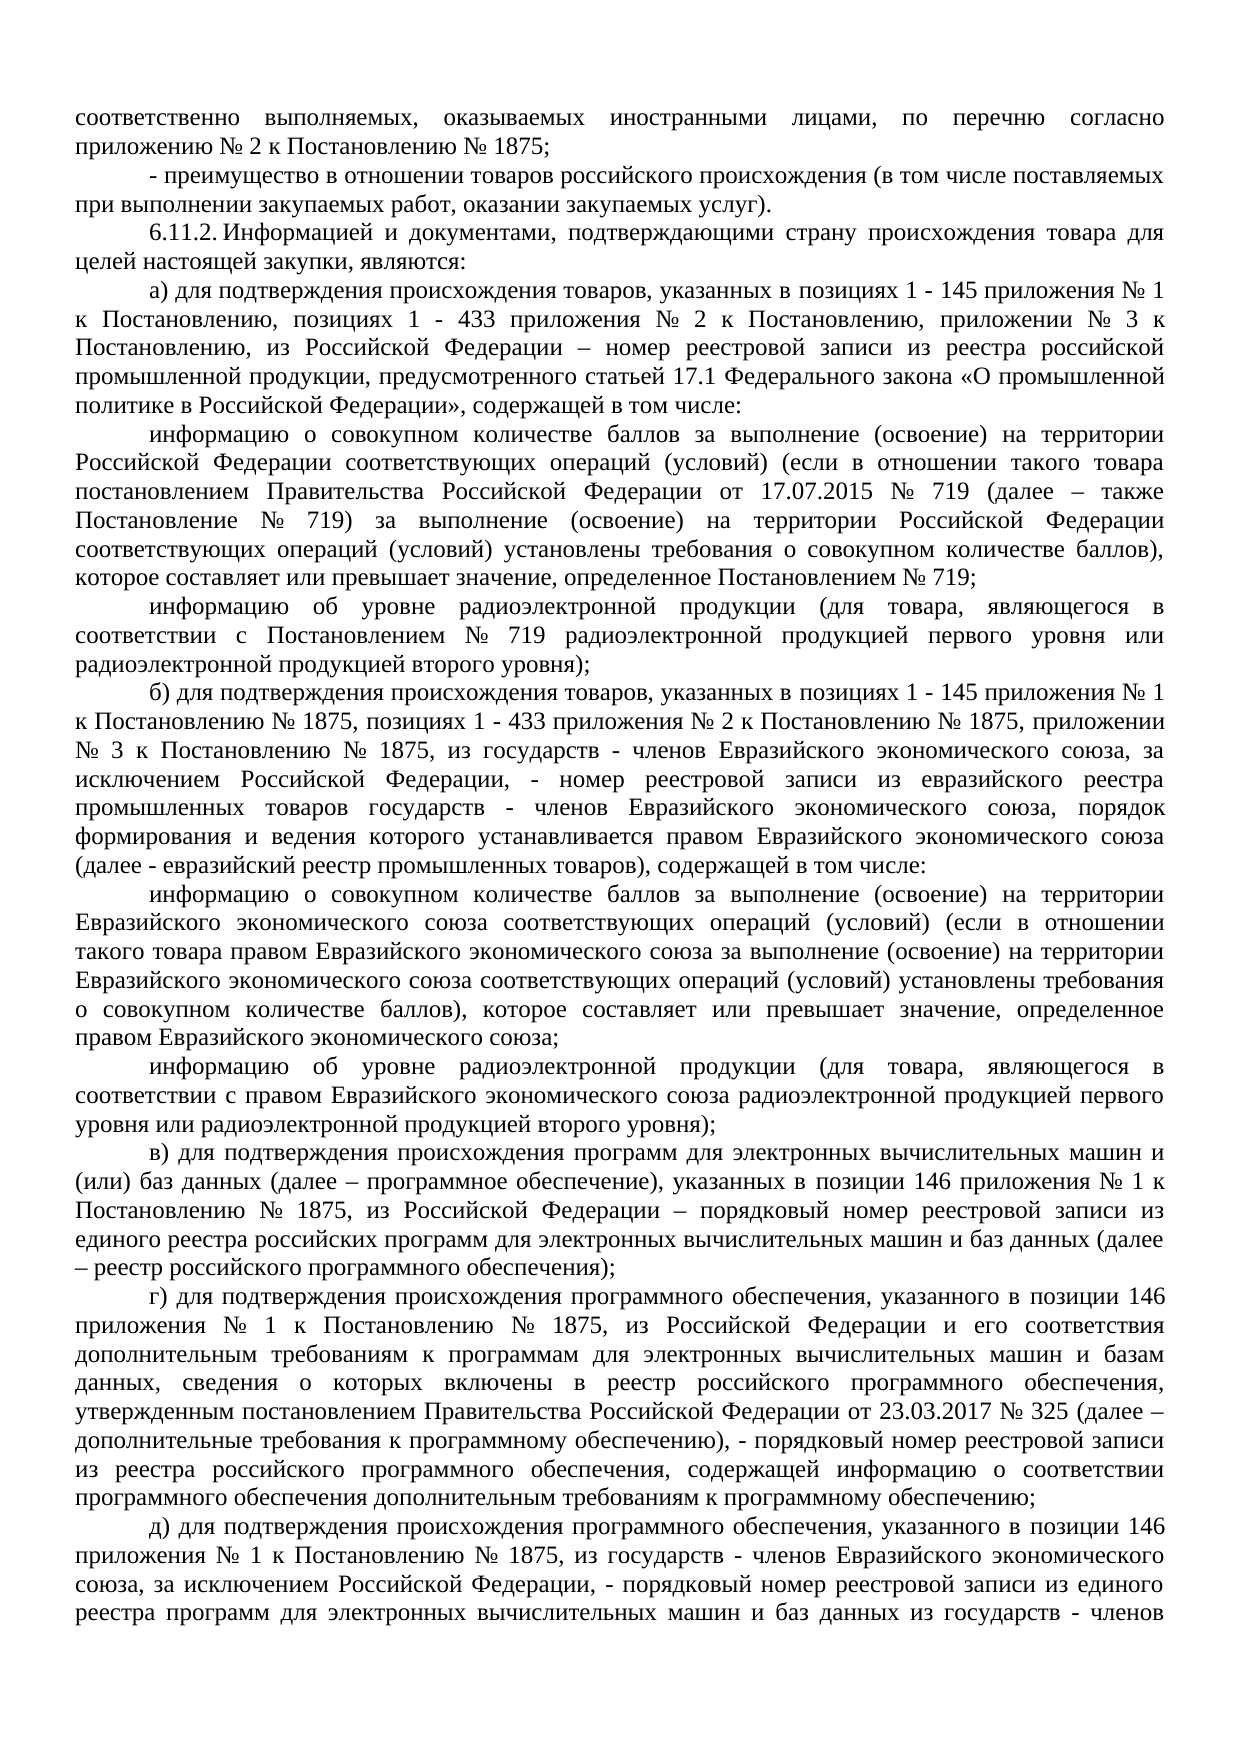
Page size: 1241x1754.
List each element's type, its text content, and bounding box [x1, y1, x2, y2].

list информацию об уровне радиоэлектронной продукции (для товара, являющегося в соответствии с правом Евразийского экономического союза радиоэлектронной продукцией первого уровня или радиоэлектронной продукцией второго уровня); [75, 1051, 1165, 1137]
list а) для подтверждения происхождения товаров, указанных в позициях 1 - 145 приложения № 1 к Постановлению, позициях 1 - 433 приложения № 2 к Постановлению, приложении № 3 к Постановлению, из Российской Федерации – номер реестровой записи из реестра российской промышленной продукции, предусмотренного статьей 17.1 Федерального закона «О промышленной политике в Российской Федерации», содержащей в том числе: [75, 275, 1165, 419]
list информацию об уровне радиоэлектронной продукции (для товара, являющегося в соответствии с Постановлением № 719 радиоэлектронной продукцией первого уровня или радиоэлектронной продукцией второго уровня); [75, 591, 1165, 677]
list г) для подтверждения происхождения программного обеспечения, указанного в позиции 146 приложения № 1 к Постановлению № 1875, из Российской Федерации и его соответствия дополнительным требованиям к программам для электронных вычислительных машин и базам данных, сведения о которых включены в реестр российского программного обеспечения, утвержденным постановлением Правительства Российской Федерации от 23.03.2017 № 325 (далее – дополнительные требования к программному обеспечению), - порядковый номер реестровой записи из реестра российского программного обеспечения, содержащей информацию о соответствии программного обеспечения дополнительным требованиям к программному обеспечению; [75, 1281, 1165, 1511]
list б) для подтверждения происхождения товаров, указанных в позициях 1 - 145 приложения № 1 к Постановлению № 1875, позициях 1 - 433 приложения № 2 к Постановлению № 1875, приложении № 3 к Постановлению № 1875, из государств - членов Евразийского экономического союза, за исключением Российской Федерации, - номер реестровой записи из евразийского реестра промышленных товаров государств - членов Евразийского экономического союза, порядок формирования и ведения которого устанавливается правом Евразийского экономического союза (далее - евразийский реестр промышленных товаров), содержащей в том числе: [75, 677, 1165, 879]
list в) для подтверждения происхождения программ для электронных вычислительных машин и (или) баз данных (далее – программное обеспечение), указанных в позиции 146 приложения № 1 к Постановлению № 1875, из Российской Федерации – порядковый номер реестровой записи из единого реестра российских программ для электронных вычислительных машин и баз данных (далее – реестр российского программного обеспечения); [75, 1137, 1165, 1281]
list информацию о совокупном количестве баллов за выполнение (освоение) на территории Евразийского экономического союза соответствующих операций (условий) (если в отношении такого товара правом Евразийского экономического союза за выполнение (освоение) на территории Евразийского экономического союза соответствующих операций (условий) установлены требования о совокупном количестве баллов), которое составляет или превышает значение, определенное правом Евразийского экономического союза; [75, 879, 1165, 1051]
list - преимущество в отношении товаров российского происхождения (в том числе поставляемых при выполнении закупаемых работ, оказании закупаемых услуг). [75, 160, 1165, 217]
list Информацией и документами, подтверждающими страну происхождения товара для целей настоящей закупки, являются: [75, 217, 1165, 275]
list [75, 1511, 1165, 1626]
list информацию о совокупном количестве баллов за выполнение (освоение) на территории Российской Федерации соответствующих операций (условий) (если в отношении такого товара постановлением Правительства Российской Федерации от 17.07.2015 № 719 (далее – также Постановление № 719) за выполнение (освоение) на территории Российской Федерации соответствующих операций (условий) установлены требования о совокупном количестве баллов), которое составляет или превышает значение, определенное Постановлением № 719; [75, 419, 1165, 591]
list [75, 102, 1165, 160]
